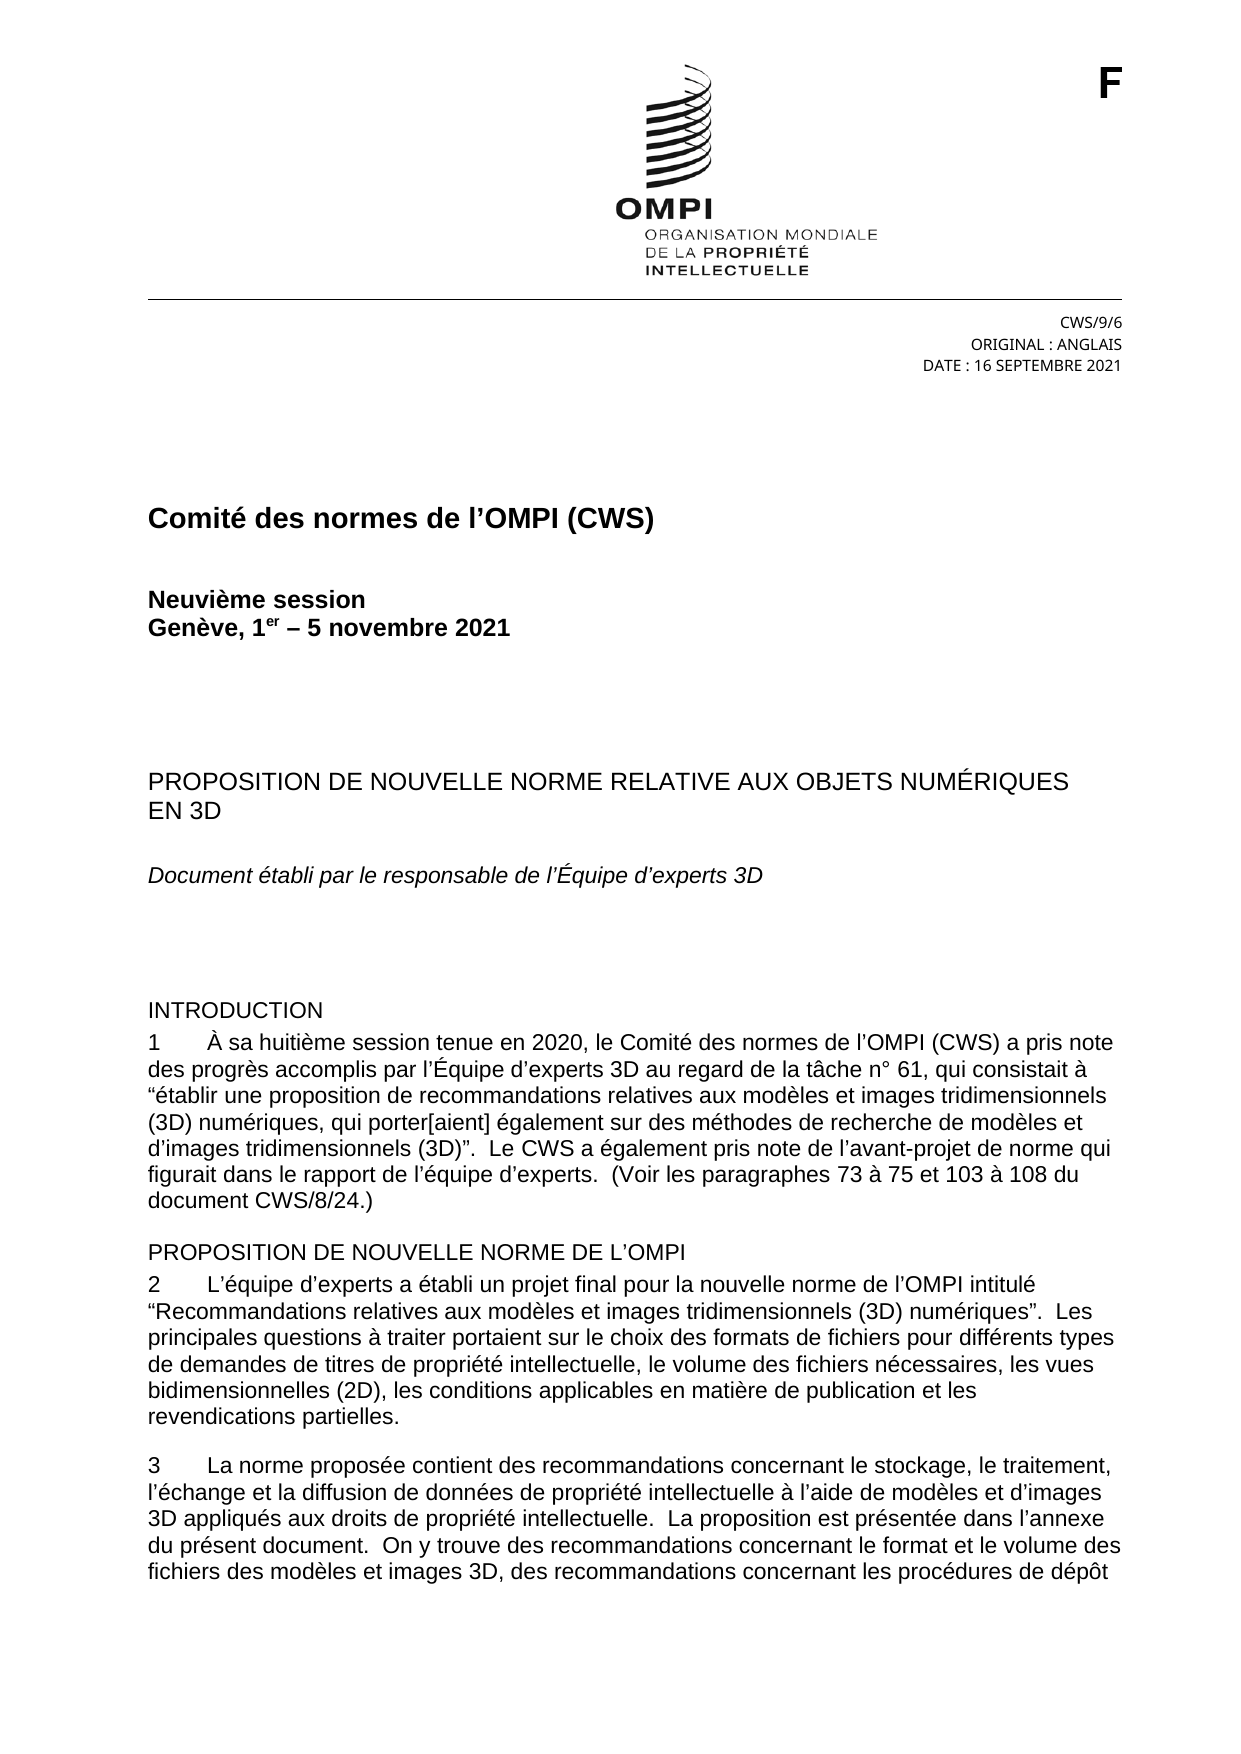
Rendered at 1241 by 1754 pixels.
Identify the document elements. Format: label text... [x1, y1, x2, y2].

list À sa huitième session tenue en 2020, le Comité des normes de l’OMPI (CWS) a pris note des progrès accomplis par l’Équipe d’experts 3D au regard de la tâche n° 61, qui consistait à “établir une proposition de recommandations relatives aux modèles et images tridimensionnels (3D) numériques, qui porter[aient] également sur des méthodes de recherche de modèles et d’images tridimensionnels (3D)”. Le CWS a également pris note de l’avant-projet de norme qui figurait dans le rapport de l’équipe d’experts. (Voir les paragraphes 73 à 75 et 103 à 108 du document CWS/8/24.) [148, 1029, 1122, 1214]
picture [613, 59, 1123, 278]
text DATE : 16 septembre 2021 [148, 355, 1122, 376]
list L’équipe d’experts a établi un projet final pour la nouvelle norme de l’OMPI intitulé “Recommandations relatives aux modèles et images tridimensionnels (3D) numériques”. Les principales questions à traiter portaient sur le choix des formats de fichiers pour différents types de demandes de titres de propriété intellectuelle, le volume des fichiers nécessaires, les vues bidimensionnelles (2D), les conditions applicables en matière de publication et les revendications partielles. [148, 1271, 1122, 1429]
text Document établi par le responsable de l’Équipe d’experts 3D [148, 862, 1122, 888]
title Comité des normes de l’OMPI (CWS) [148, 501, 1122, 534]
text CWS/9/6 [148, 312, 1122, 333]
subtitle Introduction [148, 997, 1122, 1023]
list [148, 1452, 1122, 1584]
text Neuvième session [148, 584, 1122, 613]
text Proposition de nouvelle norme relative aux objets numériques en 3D [148, 767, 1122, 824]
subtitle Proposition de nouvelle norme de l’OMPI [148, 1239, 1122, 1265]
text Genève, 1er – 5 novembre 2021 [148, 613, 1122, 642]
text ORIGINAL : anglais [148, 333, 1122, 355]
